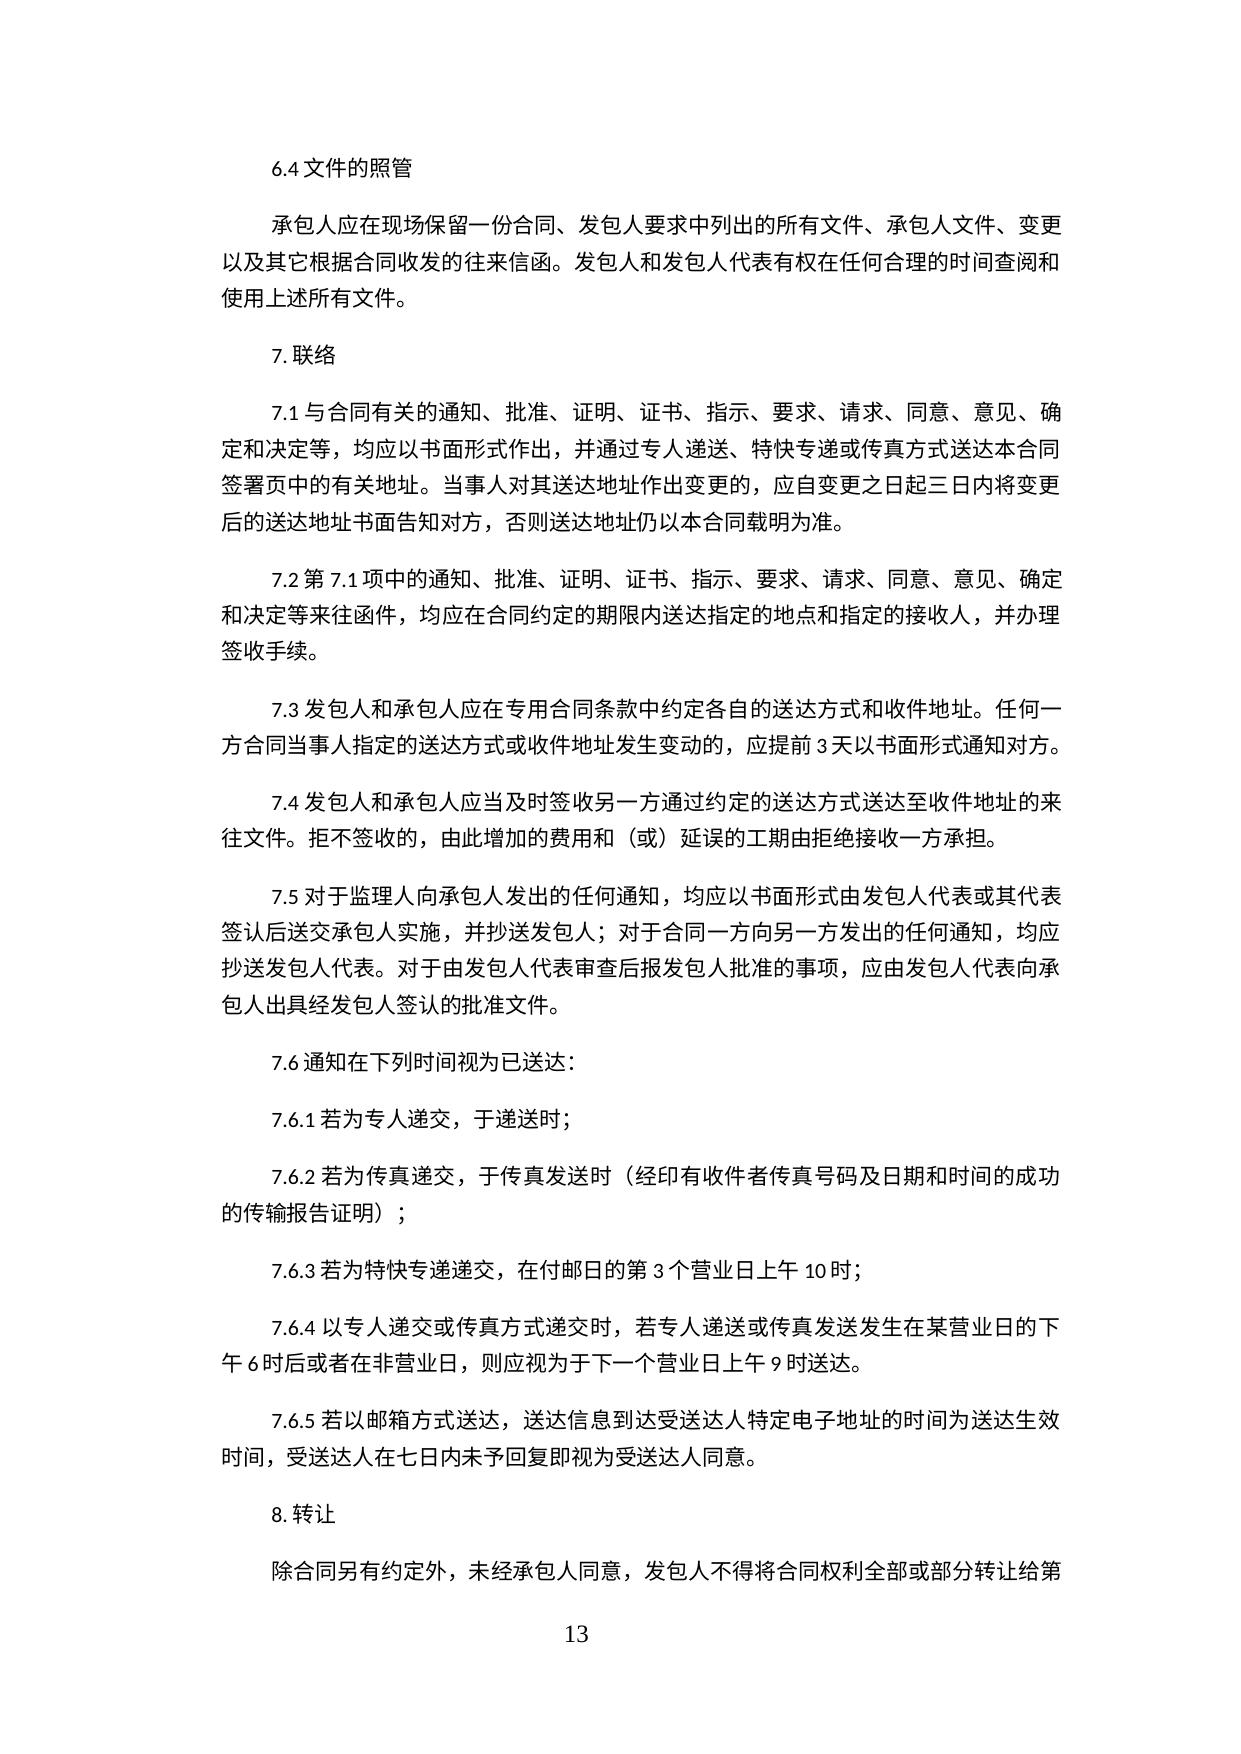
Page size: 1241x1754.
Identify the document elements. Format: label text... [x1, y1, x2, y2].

text 8. 转让 [221, 1497, 1063, 1529]
text 7.5 对于监理人向承包人发出的任何通知，均应以书面形式由发包人代表或其代表签认后送交承包人实施，并抄送发包人；对于合同一方向另一方发出的任何通知，均应抄送发包人代表。对于由发包人代表审查后报发包人批准的事项，应由发包人代表向承包人出具经发包人签认的批准文件。 [221, 879, 1063, 1019]
text 7. 联络 [221, 338, 1063, 370]
text 7.3 发包人和承包人应在专用合同条款中约定各自的送达方式和收件地址。任何一方合同当事人指定的送达方式或收件地址发生变动的，应提前3天以书面形式通知对方。 [221, 692, 1063, 759]
text 7.4 发包人和承包人应当及时签收另一方通过约定的送达方式送达至收件地址的来往文件。拒不签收的，由此增加的费用和（或）延误的工期由拒绝接收一方承担。 [221, 785, 1063, 853]
text 7.6.1 若为专人递交，于递送时； [221, 1102, 1063, 1134]
text 6.4 文件的照管 [221, 151, 1063, 183]
text 7.2 第7.1 项中的通知、批准、证明、证书、指示、要求、请求、同意、意见、确定和决定等来往函件，均应在合同约定的期限内送达指定的地点和指定的接收人，并办理签收手续。 [221, 562, 1063, 666]
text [221, 1554, 1063, 1586]
text 7.6 通知在下列时间视为已送达： [221, 1045, 1063, 1077]
text 7.6.5 若以邮箱方式送达，送达信息到达受送达人特定电子地址的时间为送达生效时间，受送达人在七日内未予回复即视为受送达人同意。 [221, 1403, 1063, 1472]
text 7.6.4 以专人递交或传真方式递交时，若专人递送或传真发送发生在某营业日的下午6时后或者在非营业日，则应视为于下一个营业日上午9时送达。 [221, 1310, 1063, 1378]
text 7.1 与合同有关的通知、批准、证明、证书、指示、要求、请求、同意、意见、确定和决定等，均应以书面形式作出，并通过专人递送、特快专递或传真方式送达本合同签署页中的有关地址。当事人对其送达地址作出变更的，应自变更之日起三日内将变更后的送达地址书面告知对方，否则送达地址仍以本合同载明为准。 [221, 395, 1063, 536]
text 7.6.3 若为特快专递递交，在付邮日的第3个营业日上午10时； [221, 1253, 1063, 1284]
text 承包人应在现场保留一份合同、发包人要求中列出的所有文件、承包人文件、变更以及其它根据合同收发的往来信函。发包人和发包人代表有权在任何合理的时间查阅和使用上述所有文件。 [221, 208, 1063, 313]
text 7.6.2 若为传真递交，于传真发送时（经印有收件者传真号码及日期和时间的成功的传输报告证明）； [221, 1159, 1063, 1227]
